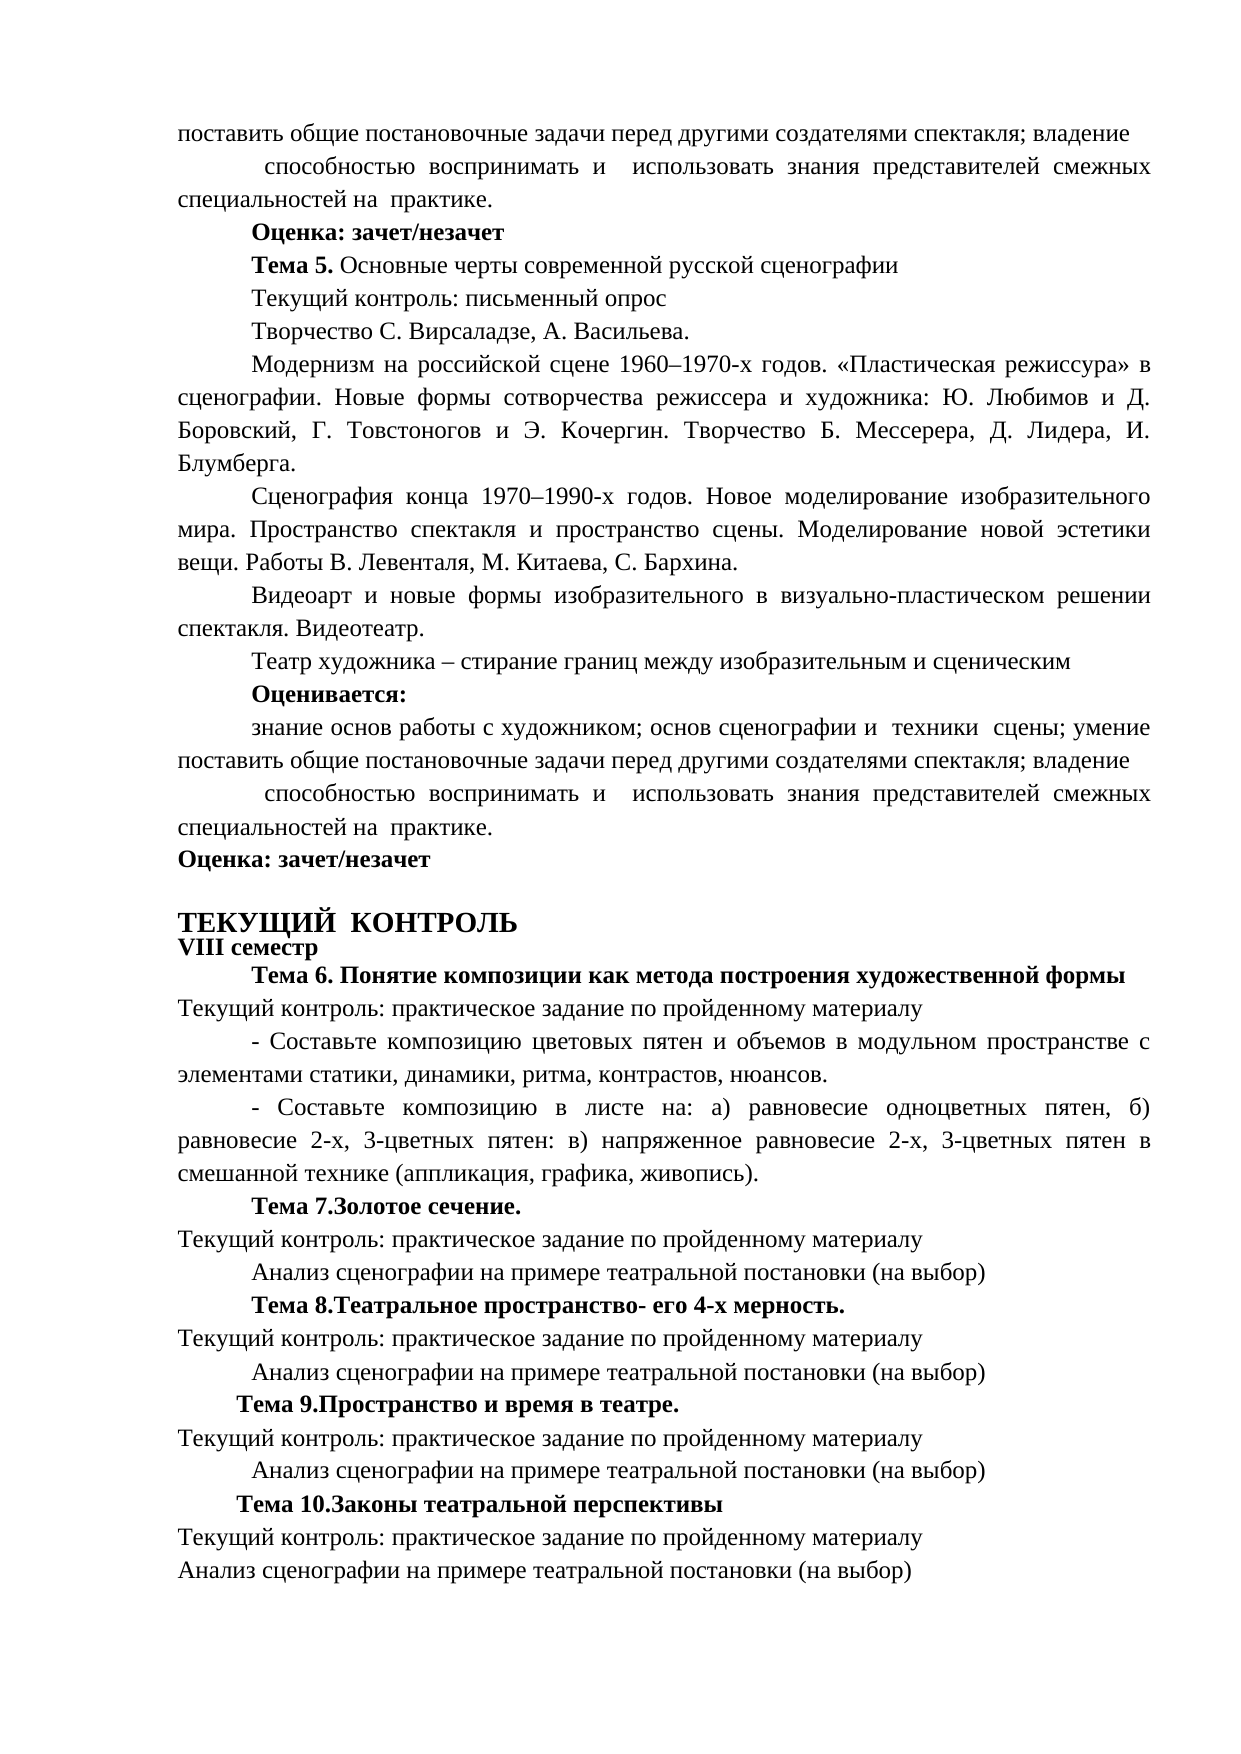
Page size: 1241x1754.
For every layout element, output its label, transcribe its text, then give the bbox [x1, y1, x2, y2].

text Анализ сценографии на примере театральной постановки (на выбор) [177, 1456, 1152, 1484]
text Анализ сценографии на примере театральной постановки (на выбор) [177, 1357, 1152, 1385]
text Текущий контроль: письменный опрос [177, 283, 1152, 312]
text Анализ сценографии на примере театральной постановки (на выбор) [177, 1257, 1152, 1286]
text Тема 9.Пространство и время в театре. [177, 1389, 1152, 1418]
text Тема 10.Законы театральной перспективы [177, 1489, 1152, 1517]
text Тема 5. Основные черты современной русской сценографии [177, 250, 1152, 279]
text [177, 118, 1152, 147]
text Творчество С. Вирсаладзе, А. Васильева. [177, 316, 1152, 345]
text способностью воспринимать и использовать знания представителей смежных специальностей на практике. [177, 778, 1152, 840]
text Тема 8.Театральное пространство- его 4-х мерность. [177, 1291, 1152, 1319]
text Модернизм на российской сцене 1960–1970-х годов. «Пластическая режиссура» в сценографии. Новые формы сотворчества режиссера и художника: Ю. Любимов и Д. Боровский, Г. Товстоногов и Э. Кочергин. Творчество Б. Мессерера, Д. Лидера, И. Блумберга. [177, 349, 1152, 477]
text Текущий контроль: практическое задание по пройденному материалу [177, 1323, 1152, 1352]
text Оценивается: [177, 679, 1152, 708]
text - Составьте композицию в листе на: а) равновесие одноцветных пятен, б) равновесие 2-х, 3-цветных пятен: в) напряженное равновесие 2-х, 3-цветных пятен в смешанной технике (аппликация, графика, живопись). [177, 1092, 1152, 1187]
text Сценография конца 1970–1990-х годов. Новое моделирование изобразительного мира. Пространство спектакля и пространство сцены. Моделирование новой эстетики вещи. Работы В. Левенталя, М. Китаева, С. Бархина. [177, 481, 1152, 576]
text Текущий контроль: практическое задание по пройденному материалу [177, 1224, 1152, 1253]
text Анализ сценографии на примере театральной постановки (на выбор) [177, 1555, 1152, 1583]
text способностью воспринимать и использовать знания представителей смежных специальностей на практике. [177, 151, 1152, 213]
text Тема 6. Понятие композиции как метода построения художественной формы [177, 960, 1152, 989]
text Оценка: зачет/незачет [177, 844, 1152, 873]
text Текущий контроль: практическое задание по пройденному материалу [177, 1522, 1152, 1550]
text Оценка: зачет/незачет [177, 217, 1152, 246]
text VIII семестр [177, 937, 1152, 960]
text - Составьте композицию цветовых пятен и объемов в модульном пространстве с элементами статики, динамики, ритма, контрастов, нюансов. [177, 1026, 1152, 1088]
text Видеоарт и новые формы изобразительного в визуально-пластическом решении спектакля. Видеотеатр. [177, 580, 1152, 642]
text Театр художника – стирание границ между изобразительным и сценическим [177, 646, 1152, 675]
text Тема 7.Золотое сечение. [177, 1191, 1152, 1220]
text Текущий контроль: практическое задание по пройденному материалу [177, 993, 1152, 1022]
text ТЕКУЩИЙ КОНТРОЛЬ [177, 911, 1152, 937]
text Текущий контроль: практическое задание по пройденному материалу [177, 1423, 1152, 1451]
